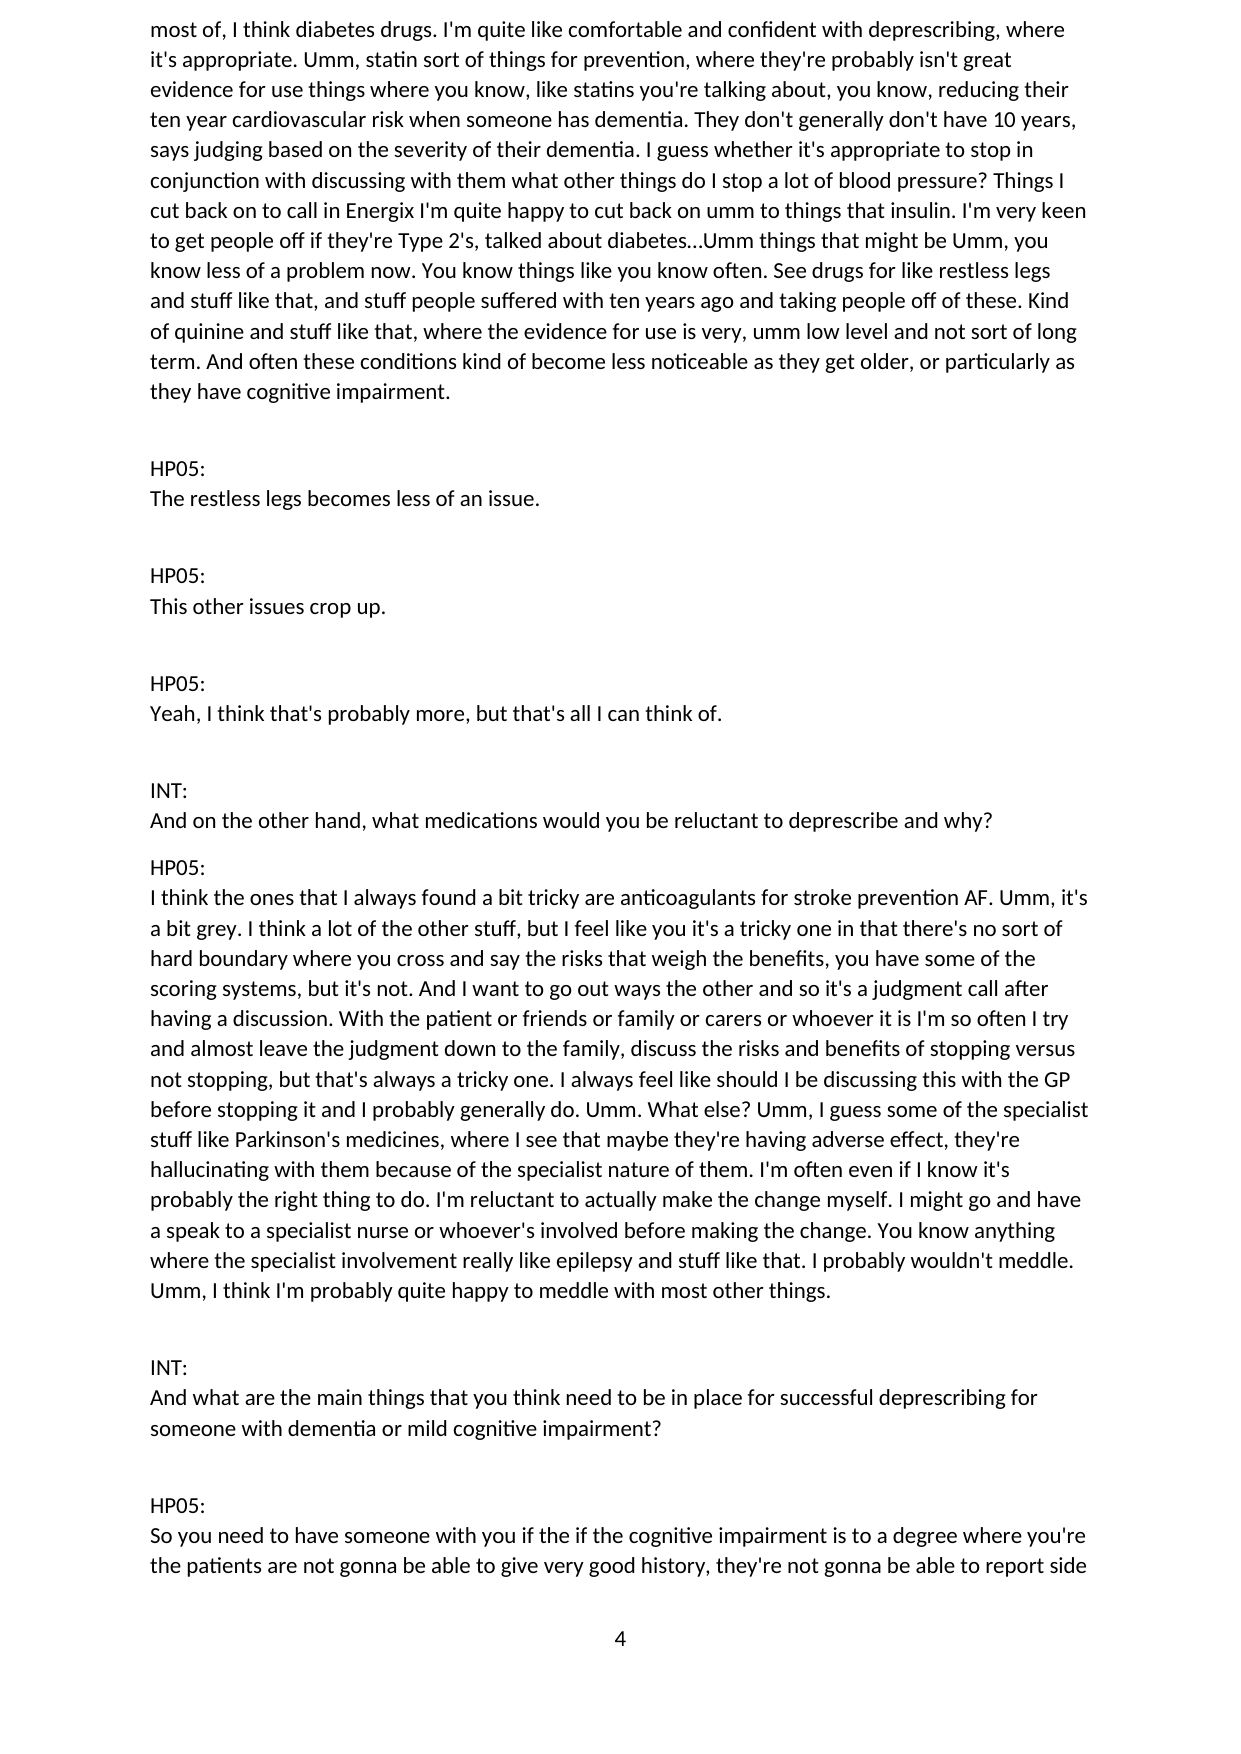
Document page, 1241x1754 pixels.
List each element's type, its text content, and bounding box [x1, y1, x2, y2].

text INT: And on the other hand, what medications would you be reluctant to deprescribe and why? [150, 746, 1090, 834]
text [150, 1461, 1090, 1579]
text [150, 15, 1090, 405]
text HP05: Yeah, I think that's probably more, but that's all I can think of. [150, 639, 1090, 727]
text HP05: This other issues crop up. [150, 531, 1090, 620]
text HP05: I think the ones that I always found a bit tricky are anticoagulants for stroke prevention AF. Umm, it's a bit grey. I think a lot of the other stuff, but I feel like you it's a tricky one in that there's no sort of hard boundary where you cross and say the risks that weigh the benefits, you have some of the scoring systems, but it's not. And I want to go out ways the other and so it's a judgment call after having a discussion. With the patient or friends or family or carers or whoever it is I'm so often I try and almost leave the judgment down to the family, discuss the risks and benefits of stopping versus not stopping, but that's always a tricky one. I always feel like should I be discussing this with the GP before stopping it and I probably generally do. Umm. What else? Umm, I guess some of the specialist stuff like Parkinson's medicines, where I see that maybe they're having adverse effect, they're hallucinating with them because of the specialist nature of them. I'm often even if I know it's probably the right thing to do. I'm reluctant to actually make the change myself. I might go and have a speak to a specialist nurse or whoever's involved before making the change. You know anything where the specialist involvement really like epilepsy and stuff like that. I probably wouldn't meddle. Umm, I think I'm probably quite happy to meddle with most other things. [150, 853, 1090, 1304]
text INT: And what are the main things that you think need to be in place for successful deprescribing for someone with dementia or mild cognitive impairment? [150, 1323, 1090, 1442]
text HP05: The restless legs becomes less of an issue. [150, 424, 1090, 513]
